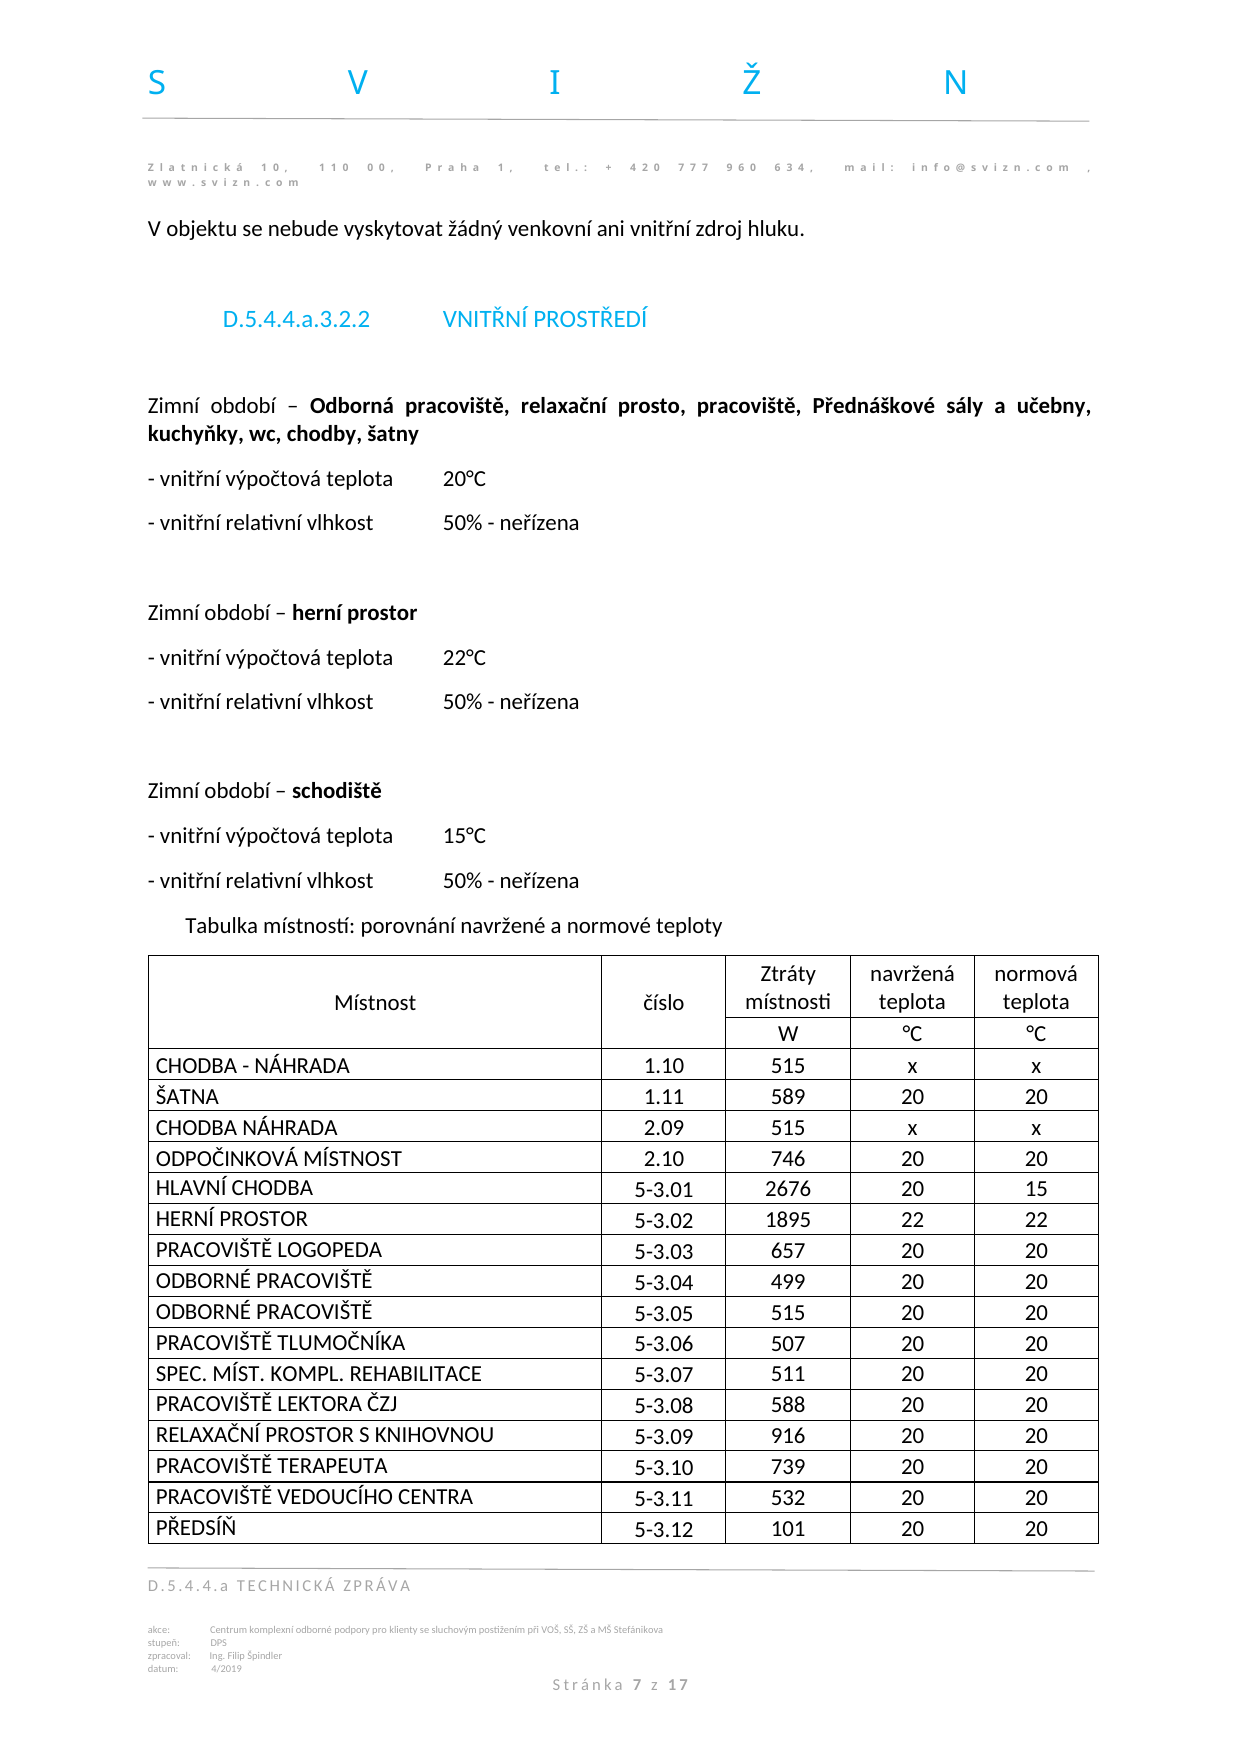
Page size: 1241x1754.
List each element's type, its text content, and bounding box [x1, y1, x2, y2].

table_cell 746 [726, 1142, 850, 1172]
table_header číslo [602, 956, 725, 1048]
table_cell 20 [975, 1235, 1098, 1265]
table_cell 5-3.06 [602, 1328, 725, 1358]
table_cell 101 [726, 1513, 850, 1543]
table_cell 20 [851, 1483, 974, 1512]
table_cell 1895 [726, 1204, 850, 1234]
table_cell 5-3.02 [602, 1204, 725, 1234]
table_cell 20 [851, 1451, 974, 1481]
table_cell CHODBA - NÁHRADA [149, 1049, 601, 1079]
table_cell 5-3.10 [602, 1451, 725, 1481]
table_cell 20 [851, 1390, 974, 1419]
subtitle VNITŘNÍ PROSTŘEDÍ [223, 303, 1092, 334]
table_cell 20 [851, 1266, 974, 1296]
table_cell PRACOVIŠTĚ LEKTORA ČZJ [149, 1390, 601, 1419]
table_cell 657 [726, 1235, 850, 1265]
table_cell °C [851, 1018, 974, 1048]
table_cell 2.10 [602, 1142, 725, 1172]
text Zimní období – herní prostor [148, 598, 1092, 626]
table_cell PRACOVIŠTĚ TERAPEUTA [149, 1451, 601, 1481]
table_cell 5-3.11 [602, 1483, 725, 1512]
table_cell ODBORNÉ PRACOVIŠTĚ [149, 1297, 601, 1327]
table_cell 20 [975, 1297, 1098, 1327]
table_cell 20 [975, 1328, 1098, 1358]
text Zimní období – Odborná pracoviště, relaxační prosto, pracoviště, Přednáškové sály a učebny, kuchyňky, wc, chodby, šatny [148, 391, 1092, 447]
table_cell x [975, 1049, 1098, 1079]
table_cell 20 [975, 1513, 1098, 1543]
table_cell HERNÍ PROSTOR [149, 1204, 601, 1234]
table_cell 20 [975, 1390, 1098, 1419]
table_cell 20 [975, 1266, 1098, 1296]
table_cell 5-3.07 [602, 1359, 725, 1388]
table_cell 515 [726, 1111, 850, 1141]
table_cell 5-3.12 [602, 1513, 725, 1543]
table_cell 532 [726, 1483, 850, 1512]
table_cell W [726, 1018, 850, 1048]
table_cell PRACOVIŠTĚ TLUMOČNÍKA [149, 1328, 601, 1358]
table_cell 2676 [726, 1173, 850, 1203]
table_cell x [851, 1111, 974, 1141]
table_cell 20 [975, 1359, 1098, 1388]
text - vnitřní relativní vlhkost 50% - neřízena [148, 687, 1092, 715]
table_cell 20 [975, 1451, 1098, 1481]
table_header normová teplota [975, 956, 1098, 1017]
table_cell 5-3.05 [602, 1297, 725, 1327]
table_cell ODBORNÉ PRACOVIŠTĚ [149, 1266, 601, 1296]
table_cell 20 [851, 1359, 974, 1388]
text - vnitřní relativní vlhkost 50% - neřízena [148, 508, 1092, 537]
table_cell 515 [726, 1049, 850, 1079]
table_cell 1.11 [602, 1080, 725, 1110]
table_cell 20 [851, 1513, 974, 1543]
text Zimní období – schodiště [148, 777, 1092, 805]
table_cell RELAXAČNÍ PROSTOR S KNIHOVNOU [149, 1421, 601, 1450]
table_cell 20 [851, 1421, 974, 1450]
text - vnitřní výpočtová teplota 15°C [148, 821, 1092, 849]
table_cell 20 [851, 1173, 974, 1203]
table_cell 20 [851, 1297, 974, 1327]
table_cell 507 [726, 1328, 850, 1358]
table_cell PRACOVIŠTĚ LOGOPEDA [149, 1235, 601, 1265]
table_cell ŠATNA [149, 1080, 601, 1110]
table_cell PRACOVIŠTĚ VEDOUCÍHO CENTRA [149, 1483, 601, 1512]
text - vnitřní relativní vlhkost 50% - neřízena [148, 866, 1092, 894]
text V objektu se nebude vyskytovat žádný venkovní ani vnitřní zdroj hluku. [148, 214, 1092, 242]
table_cell 739 [726, 1451, 850, 1481]
table_cell PŘEDSÍŇ [149, 1513, 601, 1543]
table_cell 20 [975, 1080, 1098, 1110]
table_cell 20 [975, 1483, 1098, 1512]
table_cell CHODBA NÁHRADA [149, 1111, 601, 1141]
table_header navržená teplota [851, 956, 974, 1017]
table_cell 916 [726, 1421, 850, 1450]
table_cell 20 [851, 1142, 974, 1172]
table_header Místnost [149, 956, 601, 1048]
table_cell 5-3.09 [602, 1421, 725, 1450]
table_cell 22 [851, 1204, 974, 1234]
table_cell x [975, 1111, 1098, 1141]
table_cell 5-3.04 [602, 1266, 725, 1296]
table_cell 5-3.08 [602, 1390, 725, 1419]
table_cell HLAVNÍ CHODBA [149, 1173, 601, 1203]
table_cell x [851, 1049, 974, 1079]
table_cell 1.10 [602, 1049, 725, 1079]
table_cell 589 [726, 1080, 850, 1110]
table_cell 20 [851, 1080, 974, 1110]
table_cell 20 [975, 1421, 1098, 1450]
table_cell 2.09 [602, 1111, 725, 1141]
table_cell 20 [851, 1235, 974, 1265]
text - vnitřní výpočtová teplota 20°C [148, 464, 1092, 492]
table_cell °C [975, 1018, 1098, 1048]
table_cell 515 [726, 1297, 850, 1327]
table_cell 15 [975, 1173, 1098, 1203]
table_cell 20 [975, 1142, 1098, 1172]
table_cell 511 [726, 1359, 850, 1388]
table_cell 22 [975, 1204, 1098, 1234]
text Tabulka místností: porovnání navržené a normové teploty [185, 911, 1092, 939]
table_cell 588 [726, 1390, 850, 1419]
table_cell SPEC. MÍST. KOMPL. REHABILITACE [149, 1359, 601, 1388]
table_header Ztráty místnosti [726, 956, 850, 1017]
table_cell 5-3.01 [602, 1173, 725, 1203]
table_cell 20 [851, 1328, 974, 1358]
text - vnitřní výpočtová teplota 22°C [148, 643, 1092, 671]
table_cell 499 [726, 1266, 850, 1296]
table_cell 5-3.03 [602, 1235, 725, 1265]
table_cell ODPOČINKOVÁ MÍSTNOST [149, 1142, 601, 1172]
